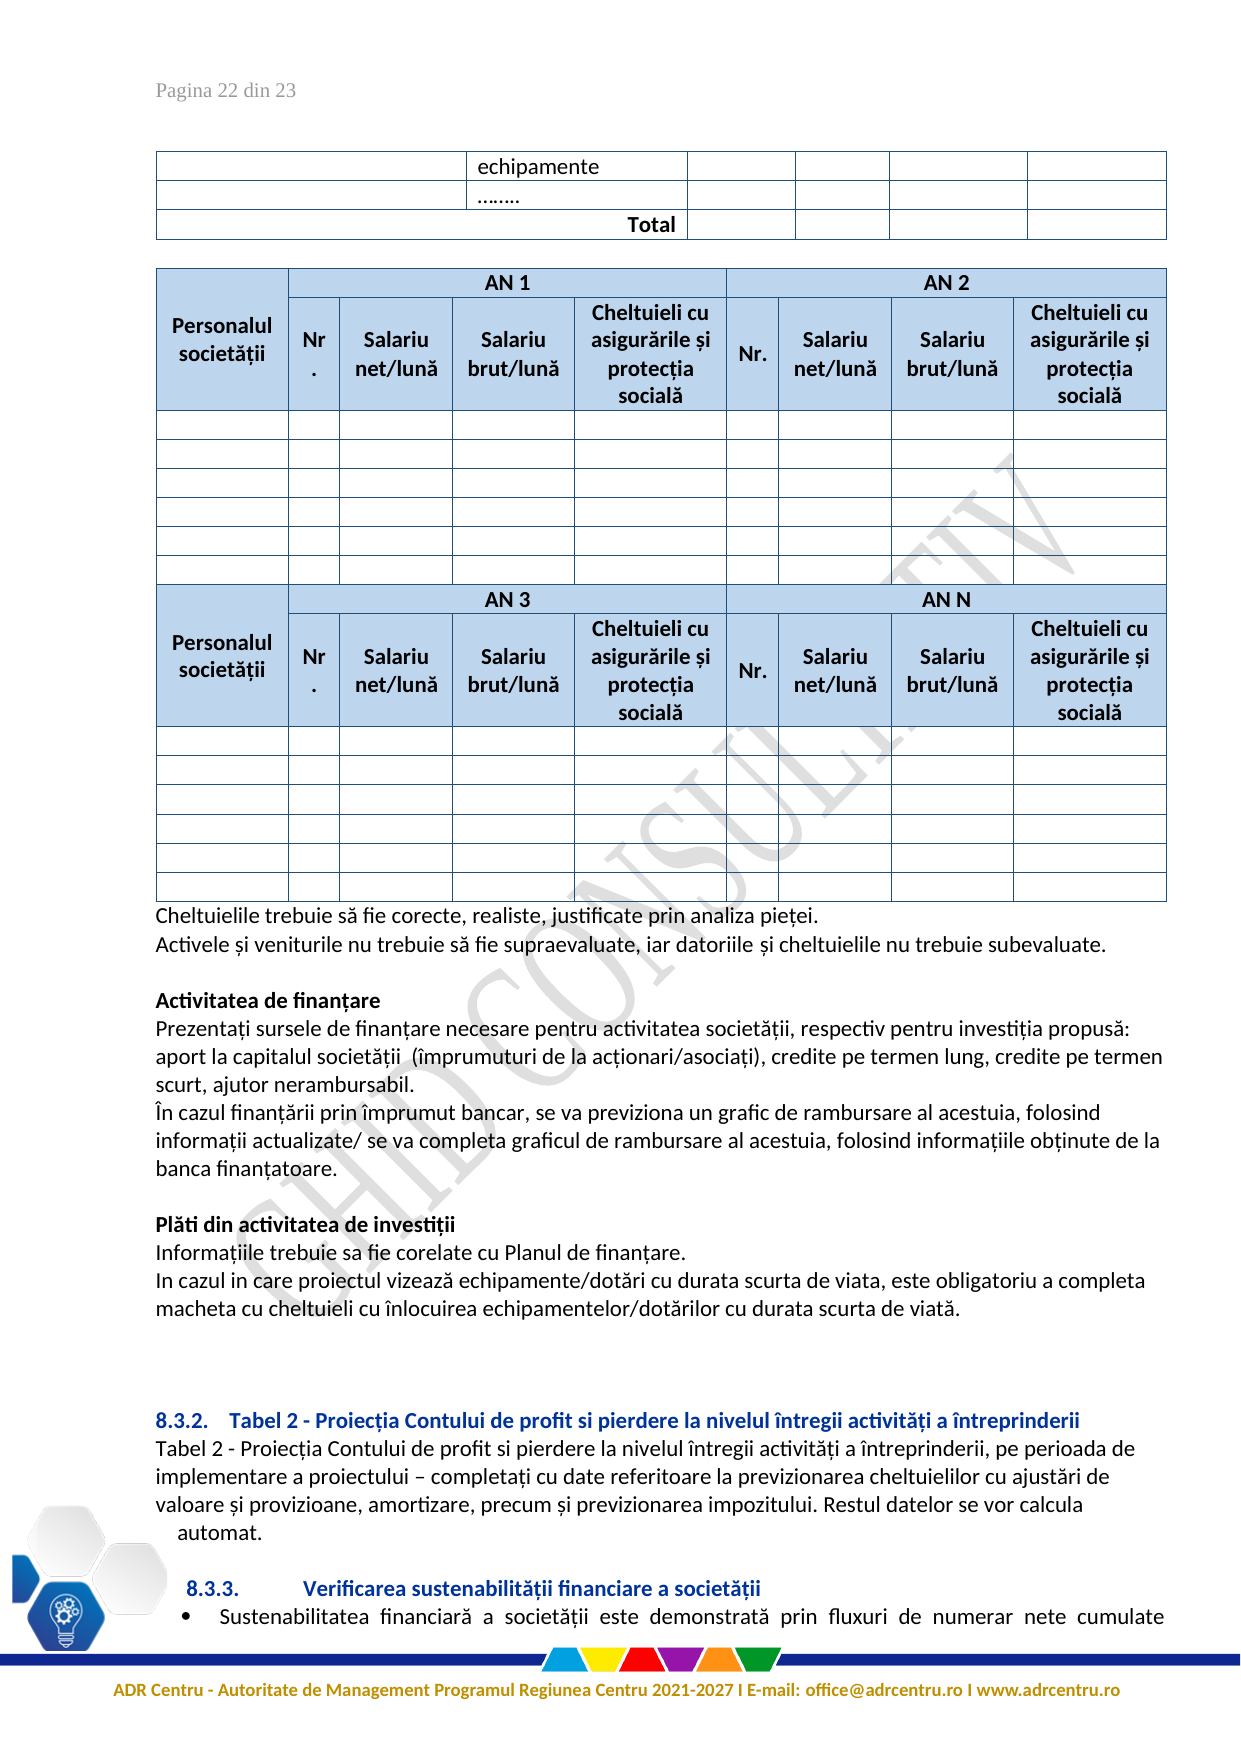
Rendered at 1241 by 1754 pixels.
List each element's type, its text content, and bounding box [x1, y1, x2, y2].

table_cell [779, 556, 891, 584]
table_cell [340, 440, 452, 468]
table_cell [157, 785, 288, 813]
table_cell [575, 756, 726, 784]
table_header AN 2 [727, 269, 1166, 297]
table_cell [779, 785, 891, 813]
table_cell [1014, 785, 1166, 813]
table_cell [892, 785, 1013, 813]
list Verificarea sustenabilității financiare a societății [163, 1574, 1167, 1602]
table_cell [453, 469, 574, 497]
table_cell [779, 411, 891, 439]
table_cell [575, 844, 726, 872]
table_cell [453, 756, 574, 784]
table_cell [1028, 152, 1166, 180]
table_cell [340, 411, 452, 439]
table_cell [727, 844, 778, 872]
table_cell [890, 210, 1027, 238]
table_cell [157, 411, 288, 439]
table_cell [890, 181, 1027, 209]
table_cell [157, 440, 288, 468]
table_cell [575, 440, 726, 468]
table_cell [779, 873, 891, 901]
table_cell [157, 756, 288, 784]
table_cell [892, 727, 1013, 755]
text Plăti din activitatea de investiții [155, 1210, 1167, 1238]
table_cell [892, 873, 1013, 901]
table_cell [796, 181, 889, 209]
text În cazul finanțării prin împrumut bancar, se va previziona un grafic de rambursare al acestuia, folosind informații actualizate/ se va completa graficul de rambursare al acestuia, folosind informațiile obținute de la banca finanțatoare. [155, 1098, 1167, 1182]
table_cell [340, 756, 452, 784]
table_cell [575, 727, 726, 755]
table_cell [453, 527, 574, 555]
table_cell [1014, 873, 1166, 901]
table_cell AN N [727, 585, 1166, 613]
table_cell [892, 411, 1013, 439]
table_cell AN 3 [289, 585, 726, 613]
table_cell [1028, 210, 1166, 238]
picture [0, 1505, 1241, 1695]
table_cell [1014, 556, 1166, 584]
table_cell [340, 785, 452, 813]
table_cell [1014, 411, 1166, 439]
table_cell [289, 873, 339, 901]
table_cell [575, 527, 726, 555]
table_cell [727, 498, 778, 526]
table_cell [890, 152, 1027, 180]
table_cell [1014, 815, 1166, 842]
table_cell Salariu brut/lună [453, 298, 574, 410]
table_cell [575, 469, 726, 497]
table_cell [779, 815, 891, 842]
table_cell Nr. [727, 298, 778, 410]
table_cell [575, 411, 726, 439]
table_cell [727, 756, 778, 784]
table_cell [340, 556, 452, 584]
table_cell [1014, 727, 1166, 755]
table_cell Personalul societății [157, 585, 288, 726]
table_cell [779, 844, 891, 872]
table_cell [1028, 181, 1166, 209]
table_cell [453, 440, 574, 468]
table_cell [796, 210, 889, 238]
table_cell [727, 469, 778, 497]
table_cell [157, 181, 466, 209]
table_cell Cheltuieli cu asigurările și protecția socială [575, 298, 726, 410]
table_cell [289, 756, 339, 784]
table_cell [688, 210, 795, 238]
table_cell [575, 785, 726, 813]
table_cell [575, 498, 726, 526]
table_cell [289, 844, 339, 872]
table_header AN 1 [289, 269, 726, 297]
table_cell [575, 556, 726, 584]
table_cell Salariu brut/lună [892, 614, 1013, 726]
table_cell [157, 873, 288, 901]
table_cell Total [157, 210, 687, 238]
table_cell [727, 815, 778, 842]
table_cell [727, 785, 778, 813]
table_cell [453, 844, 574, 872]
text Tabel 2 - Proiecția Contului de profit si pierdere la nivelul întregii activități a întreprinderii, pe perioada de implementare a proiectului – completați cu date referitoare la previzionarea cheltuielilor cu ajustări de valoare și provizioane, amortizare, precum și previzionarea impozitului. Restul datelor se vor calcula automat. [155, 1434, 1167, 1546]
table_cell [892, 469, 1013, 497]
table_cell [727, 556, 778, 584]
table_cell [727, 727, 778, 755]
table_cell [340, 873, 452, 901]
table_cell [779, 756, 891, 784]
table_cell [796, 152, 889, 180]
table_cell Cheltuieli cu asigurările și protecția socială [575, 614, 726, 726]
table_cell Nr. [289, 614, 339, 726]
table_cell [340, 498, 452, 526]
table_cell Salariu net/lună [340, 614, 452, 726]
table_cell [289, 785, 339, 813]
table_cell [892, 556, 1013, 584]
table_cell [1014, 440, 1166, 468]
text Prezentați sursele de finanțare necesare pentru activitatea societății, respectiv pentru investiția propusă: aport la capitalul societății (împrumuturi de la acționari/asociați), credite pe termen lung, credite pe termen scurt, ajutor nerambursabil. [155, 1014, 1167, 1098]
table_cell [289, 411, 339, 439]
table_cell Salariu net/lună [779, 298, 891, 410]
table_cell [289, 727, 339, 755]
table_cell [453, 411, 574, 439]
table_cell [575, 815, 726, 842]
table_cell [340, 727, 452, 755]
table_cell [289, 556, 339, 584]
table_cell [727, 411, 778, 439]
table_cell [727, 440, 778, 468]
table_cell [779, 469, 891, 497]
table_cell [157, 469, 288, 497]
table_cell Salariu brut/lună [453, 614, 574, 726]
table_cell [892, 440, 1013, 468]
list Tabel 2 - Proiecția Contului de profit si pierdere la nivelul întregii activități a întreprinderii [155, 1406, 1167, 1434]
picture [127, 1686, 133, 1694]
table_cell [892, 815, 1013, 842]
table_cell [289, 815, 339, 842]
table_cell Cheltuieli cu asigurările și protecția socială [1014, 614, 1166, 726]
table_cell [453, 727, 574, 755]
table_header Personalul societății [157, 269, 288, 410]
table_cell [453, 556, 574, 584]
text Cheltuielile trebuie să fie corecte, realiste, justificate prin analiza pieței. [155, 902, 1167, 930]
table_cell [453, 785, 574, 813]
table_cell Cheltuieli cu asigurările și protecția socială [1014, 298, 1166, 410]
table_cell [157, 727, 288, 755]
table_cell [157, 152, 466, 180]
table_cell [157, 556, 288, 584]
text Informațiile trebuie sa fie corelate cu Planul de finanțare. [155, 1238, 1167, 1266]
table_cell [340, 844, 452, 872]
table_cell [453, 815, 574, 842]
table_cell Salariu brut/lună [892, 298, 1013, 410]
table_cell [157, 815, 288, 842]
text In cazul in care proiectul vizează echipamente/dotări cu durata scurta de viata, este obligatoriu a completa macheta cu cheltuieli cu înlocuirea echipamentelor/dotărilor cu durata scurta de viată. [155, 1266, 1167, 1322]
table_cell [289, 469, 339, 497]
table_cell [892, 527, 1013, 555]
table_cell Salariu net/lună [779, 614, 891, 726]
table_cell Nr. [289, 298, 339, 410]
table_cell [1014, 756, 1166, 784]
text Activitatea de finanțare [155, 986, 1167, 1014]
table_cell [892, 756, 1013, 784]
table_cell [688, 152, 795, 180]
table_cell [157, 844, 288, 872]
table_cell [779, 527, 891, 555]
table_cell [727, 873, 778, 901]
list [155, 1602, 1167, 1630]
table_cell [289, 527, 339, 555]
table_cell [575, 873, 726, 901]
table_cell [779, 727, 891, 755]
table_cell [340, 469, 452, 497]
table_cell [1014, 527, 1166, 555]
table_cell [779, 498, 891, 526]
table_cell [892, 844, 1013, 872]
table_cell [289, 498, 339, 526]
table_cell Salariu net/lună [340, 298, 452, 410]
table_cell [892, 498, 1013, 526]
table_cell Nr. [727, 614, 778, 726]
table_cell [340, 527, 452, 555]
table_cell [157, 498, 288, 526]
table_cell …….. [467, 181, 687, 209]
table_cell [1014, 498, 1166, 526]
table_cell [157, 527, 288, 555]
table_cell [1014, 469, 1166, 497]
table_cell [467, 152, 687, 180]
table_cell [340, 815, 452, 842]
table_cell [727, 527, 778, 555]
table_cell [453, 873, 574, 901]
table_cell [688, 181, 795, 209]
table_cell [453, 498, 574, 526]
table_cell [779, 440, 891, 468]
table_cell [289, 440, 339, 468]
table_cell [1014, 844, 1166, 872]
text Activele şi veniturile nu trebuie să fie supraevaluate, iar datoriile şi cheltuielile nu trebuie subevaluate. [155, 930, 1167, 958]
